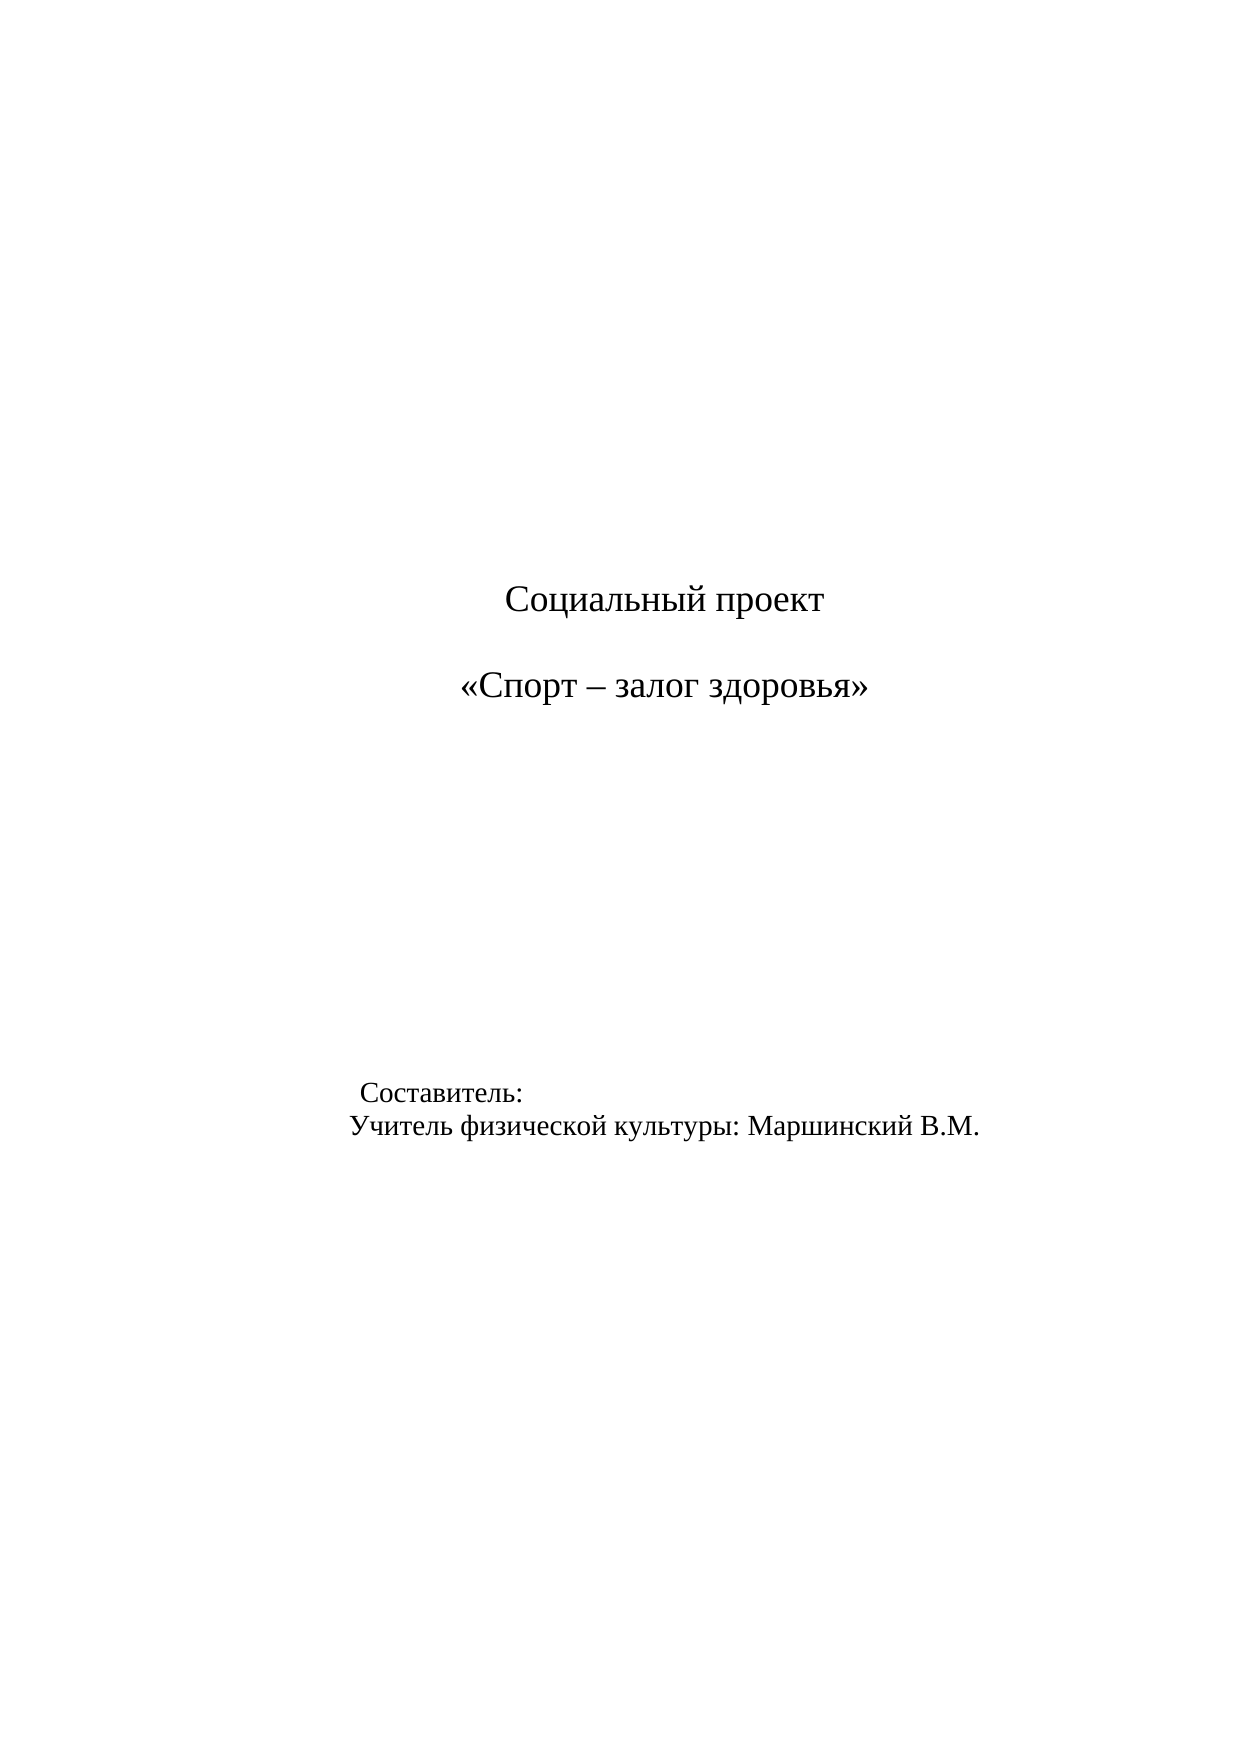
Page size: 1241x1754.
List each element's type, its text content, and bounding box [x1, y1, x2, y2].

text Социальный проект [177, 577, 1152, 620]
text Составитель: [177, 1075, 1152, 1108]
text «Спорт – залог здоровья» [177, 663, 1152, 706]
text Учитель физической культуры: Маршинский В.М. [177, 1108, 1152, 1142]
